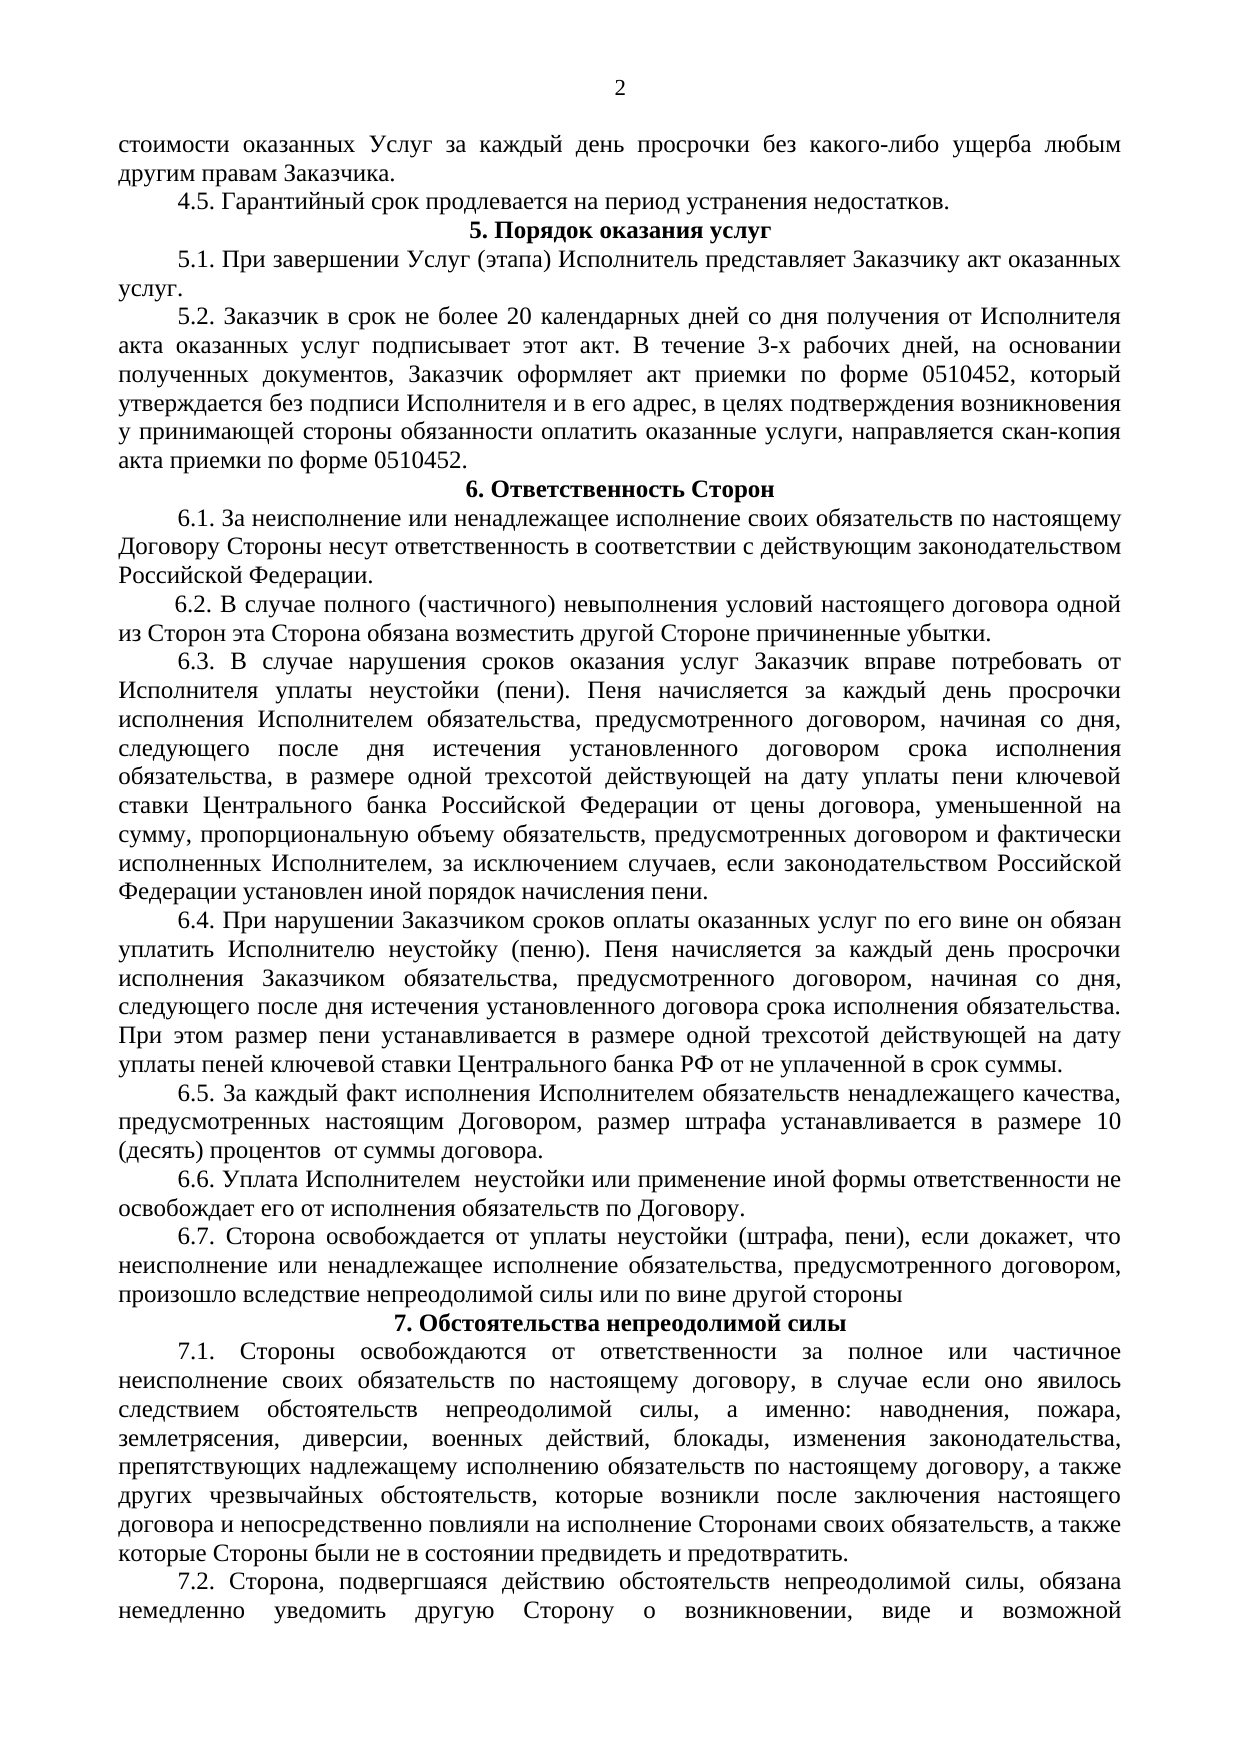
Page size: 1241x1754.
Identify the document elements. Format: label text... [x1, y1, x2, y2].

text 6.7. Сторона освобождается от уплаты неустойки (штрафа, пени), если докажет, что неисполнение или ненадлежащее исполнение обязательства, предусмотренного договором, произошло вследствие непреодолимой силы или по вине другой стороны [118, 1221, 1122, 1308]
text 6.6. Уплата Исполнителем неустойки или применение иной формы ответственности не освобождает его от исполнения обязательств по Договору. [118, 1164, 1122, 1221]
text 6.4. При нарушении Заказчиком сроков оплаты оказанных услуг по его вине он обязан уплатить Исполнителю неустойку (пеню). Пеня начисляется за каждый день просрочки исполнения Заказчиком обязательства, предусмотренного договором, начиная со дня, следующего после дня истечения установленного договора срока исполнения обязательства. При этом размер пени устанавливается в размере одной трехсотой действующей на дату уплаты пеней ключевой ставки Центрального банка РФ от не уплаченной в срок суммы. [118, 905, 1122, 1078]
text 6.5. За каждый факт исполнения Исполнителем обязательств ненадлежащего качества, предусмотренных настоящим Договором, размер штрафа устанавливается в размере 10 (десять) процентов от суммы договора. [118, 1078, 1122, 1164]
text 5.2. Заказчик в срок не более 20 календарных дней со дня получения от Исполнителя акта оказанных услуг подписывает этот акт. В течение 3-х рабочих дней, на основании полученных документов, Заказчик оформляет акт приемки по форме 0510452, который утверждается без подписи Исполнителя и в его адрес, в целях подтверждения возникновения у принимающей стороны обязанности оплатить оказанные услуги, направляется скан-копия акта приемки по форме 0510452. [118, 301, 1122, 474]
text 6.2. В случае полного (частичного) невыполнения условий настоящего договора одной из Сторон эта Сторона обязана возместить другой Стороне причиненные убытки. [118, 589, 1122, 646]
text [118, 1566, 1122, 1624]
text 7. Обстоятельства непреодолимой силы [118, 1308, 1122, 1336]
text 4.5. Гарантийный срок продлевается на период устранения недостатков. [118, 186, 1122, 215]
text 6. Ответственность Сторон [118, 474, 1122, 503]
text 7.1. Стороны освобождаются от ответственности за полное или частичное неисполнение своих обязательств по настоящему договору, в случае если оно явилось следствием обстоятельств непреодолимой силы, а именно: наводнения, пожара, землетрясения, диверсии, военных действий, блокады, изменения законодательства, препятствующих надлежащему исполнению обязательств по настоящему договору, а также других чрезвычайных обстоятельств, которые возникли после заключения настоящего договора и непосредственно повлияли на исполнение Сторонами своих обязательств, а также которые Стороны были не в состоянии предвидеть и предотвратить. [118, 1336, 1122, 1566]
text 6.1. За неисполнение или ненадлежащее исполнение своих обязательств по настоящему Договору Стороны несут ответственность в соответствии с действующим законодательством Российской Федерации. [118, 503, 1122, 589]
text 5.1. При завершении Услуг (этапа) Исполнитель представляет Заказчику акт оказанных услуг. [118, 244, 1122, 301]
text 5. Порядок оказания услуг [118, 215, 1122, 244]
text 6.3. В случае нарушения сроков оказания услуг Заказчик вправе потребовать от Исполнителя уплаты неустойки (пени). Пеня начисляется за каждый день просрочки исполнения Исполнителем обязательства, предусмотренного договором, начиная со дня, следующего после дня истечения установленного договором срока исполнения обязательства, в размере одной трехсотой действующей на дату уплаты пени ключевой ставки Центрального банка Российской Федерации от цены договора, уменьшенной на сумму, пропорциональную объему обязательств, предусмотренных договором и фактически исполненных Исполнителем, за исключением случаев, если законодательством Российской Федерации установлен иной порядок начисления пени. [118, 646, 1122, 905]
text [118, 129, 1122, 186]
